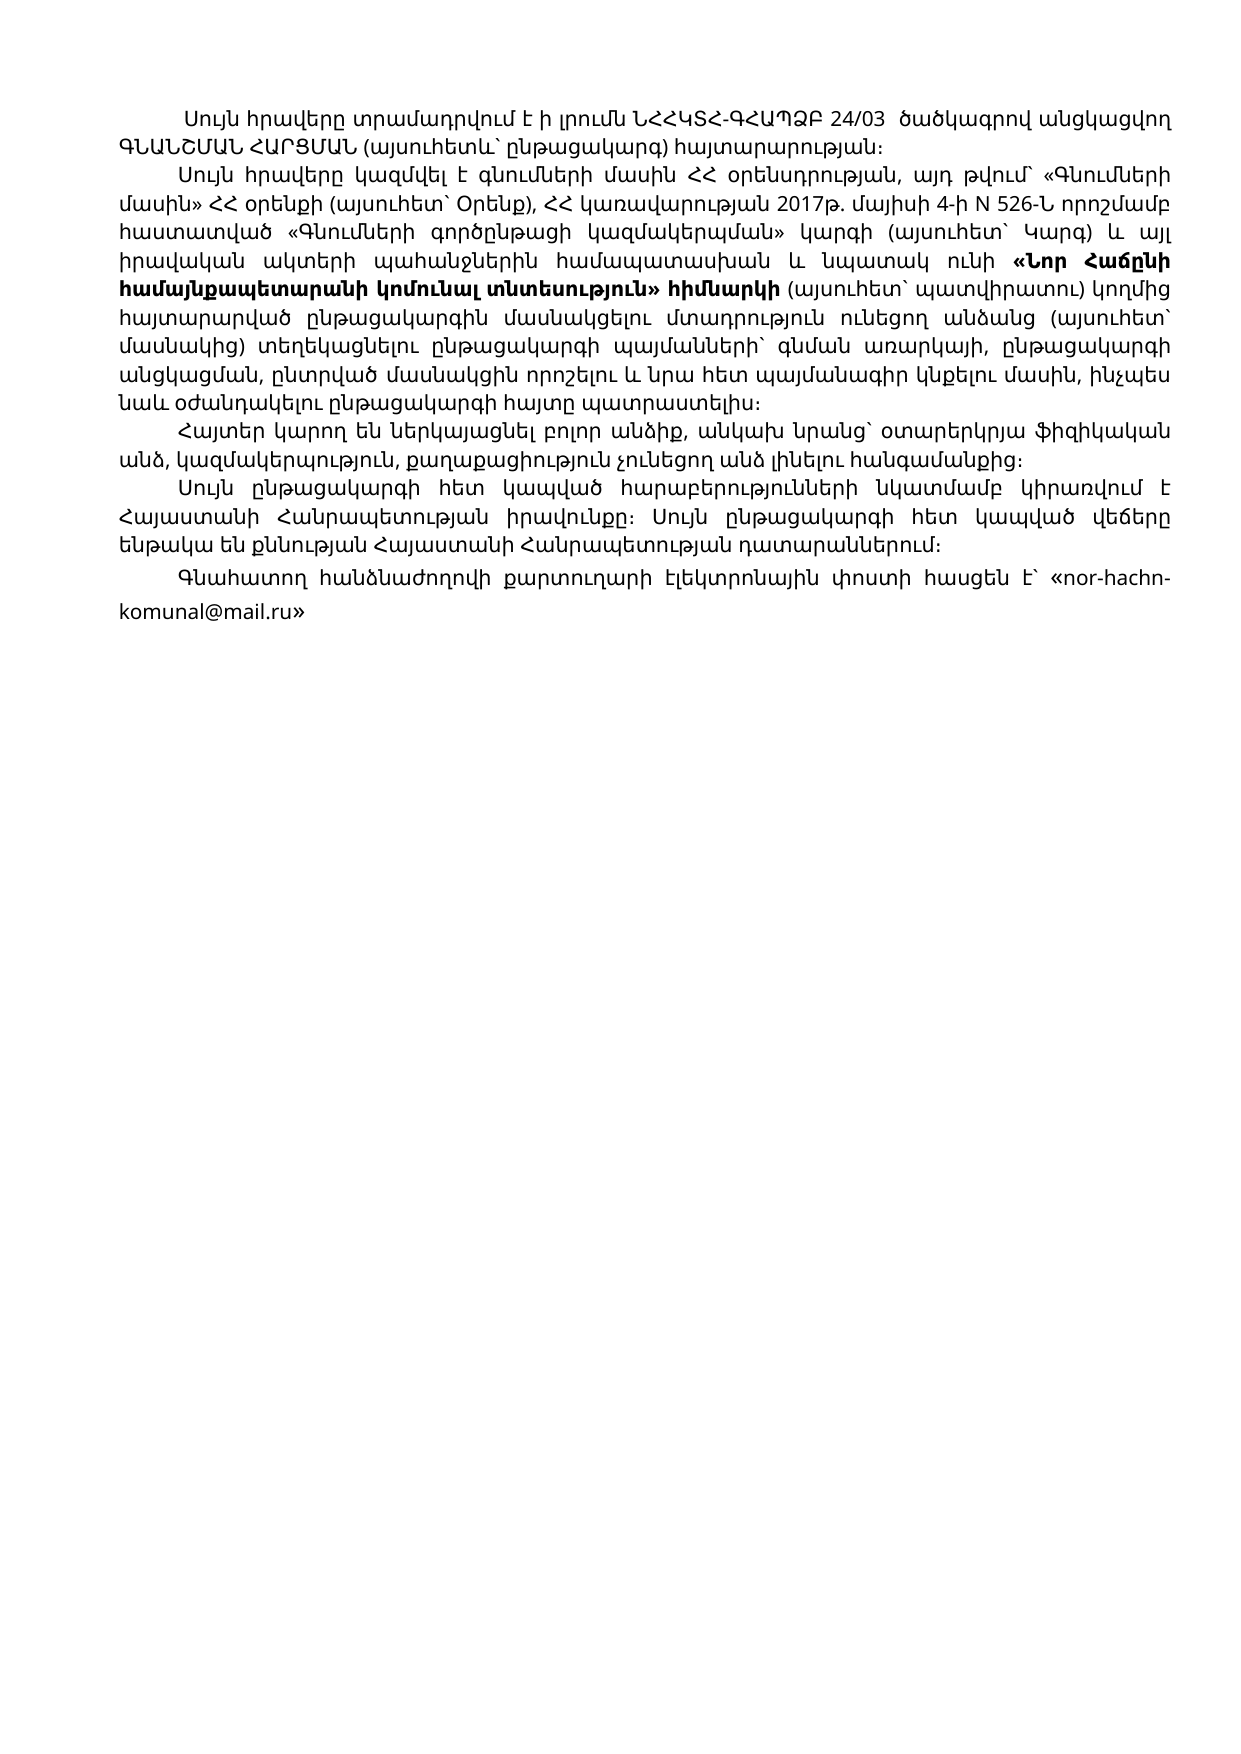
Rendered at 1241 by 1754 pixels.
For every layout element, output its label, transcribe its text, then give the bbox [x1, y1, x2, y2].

text Սույն հրավերը տրամադրվում է ի լրումն ՆՀՀԿՏՀ-ԳՀԱՊՁԲ 24/03 ծածկագրով անցկացվող ԳՆԱՆՇՄԱՆ ՀԱՐՑՄԱՆ (այսուհետև` ընթացակարգ) հայտարարության։ [118, 104, 1171, 161]
text Սույն հրավերը կազմվել է գնումների մասին ՀՀ օրենսդրության, այդ թվում` «Գնումների մասին» ՀՀ օրենքի (այսուհետ` Օրենք), ՀՀ կառավարության 2017թ. մայիսի 4-ի N 526-Ն որոշմամբ հաստատված «Գնումների գործընթացի կազմակերպման» կարգի (այսուհետ` Կարգ) և այլ իրավական ակտերի պահանջներին համապատասխան և նպատակ ունի «Նոր Հաճընի համայնքապետարանի կոմունալ տնտեսություն» հիմնարկի (այսուհետ` պատվիրատու) կողմից հայտարարված ընթացակարգին մասնակցելու մտադրություն ունեցող անձանց (այսուհետ` մասնակից) տեղեկացնելու ընթացակարգի պայմանների` գնման առարկայի, ընթացակարգի անցկացման, ընտրված մասնակցին որոշելու և նրա հետ պայմանագիր կնքելու մասին, ինչպես նաև օժանդակելու ընթացակարգի հայտը պատրաստելիս։ [118, 161, 1171, 417]
text Սույն ընթացակարգի հետ կապված հարաբերությունների նկատմամբ կիրառվում է Հայաստանի Հանրապետության իրավունքը։ Սույն ընթացակարգի հետ կապված վեճերը ենթակա են քննության Հայաստանի Հանրապետության դատարաններում։ [118, 473, 1171, 559]
text Գնահատող հանձնաժողովի քարտուղարի էլեկտրոնային փոստի հասցեն է` «nor-hachn-komunal@mail.ru» [118, 559, 1171, 627]
text Հայտեր կարող են ներկայացնել բոլոր անձիք, անկախ նրանց` օտարերկրյա ֆիզիկական անձ, կազմակերպություն, քաղաքացիություն չունեցող անձ լինելու հանգամանքից։ [118, 417, 1171, 473]
